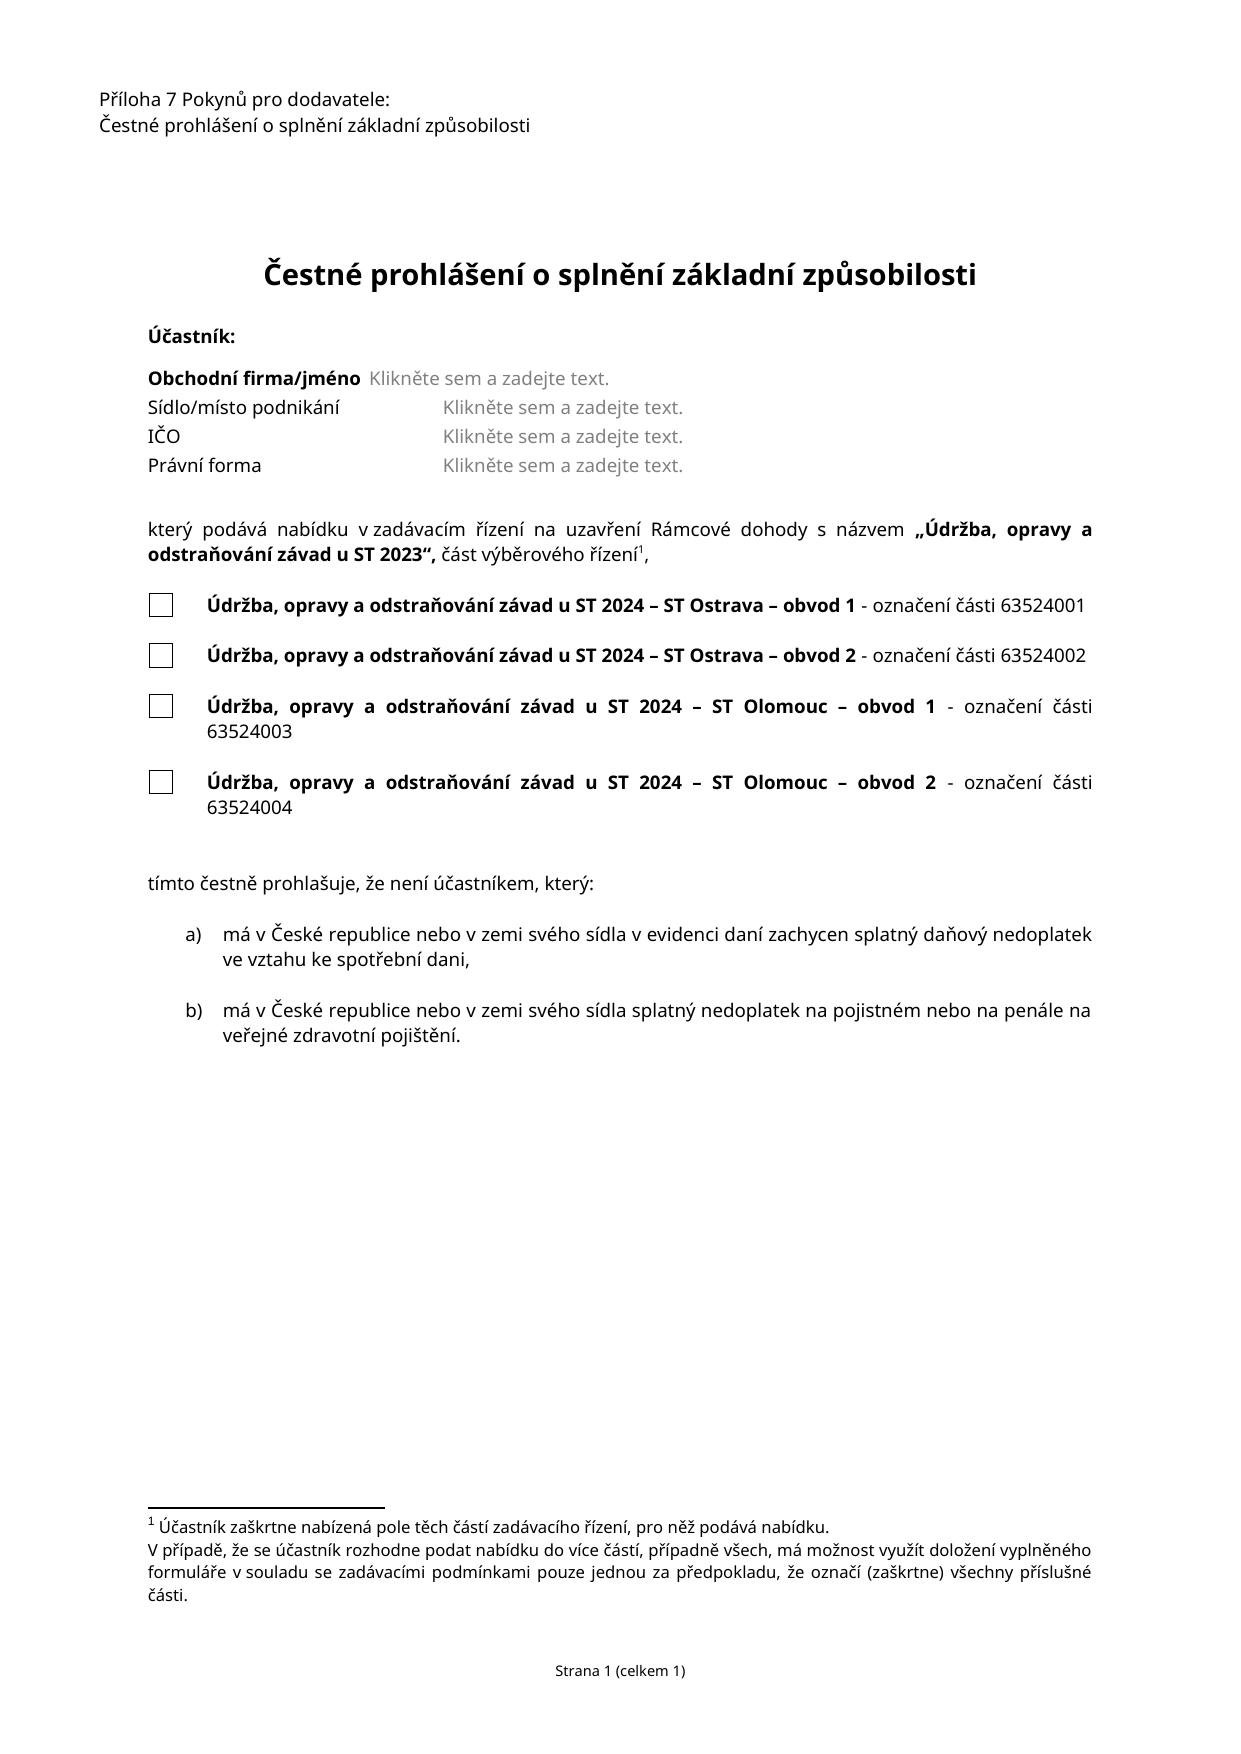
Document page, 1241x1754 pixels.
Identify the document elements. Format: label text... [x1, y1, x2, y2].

text Právní forma [148, 449, 1093, 478]
text Údržba, opravy a odstraňování závad u ST 2024 – ST Ostrava – obvod 1 - označení části 63524001 [148, 592, 1093, 617]
text Sídlo/místo podnikání [148, 391, 1093, 420]
list má v České republice nebo v zemi svého sídla splatný nedoplatek na pojistném nebo na penále na veřejné zdravotní pojištění. [185, 997, 1093, 1048]
text Obchodní firma/jméno [148, 362, 1093, 391]
list má v České republice nebo v zemi svého sídla v evidenci daní zachycen splatný daňový nedoplatek ve vztahu ke spotřební dani, [185, 921, 1093, 972]
text který podává nabídku v zadávacím řízení na uzavření Rámcové dohody s názvem „Údržba, opravy a odstraňování závad u ST 2023“, část výběrového řízení, [148, 516, 1093, 567]
text IČO [148, 420, 1093, 449]
text Údržba, opravy a odstraňování závad u ST 2024 – ST Olomouc – obvod 2 - označení části 63524004 [148, 769, 1093, 820]
text Údržba, opravy a odstraňování závad u ST 2024 – ST Olomouc – obvod 1 - označení části 63524003 [148, 693, 1093, 744]
text tímto čestně prohlašuje, že není účastníkem, který: [148, 871, 1093, 896]
title Čestné prohlášení o splnění základní způsobilosti [148, 254, 1093, 293]
text Účastník: [148, 318, 1093, 349]
text Údržba, opravy a odstraňování závad u ST 2024 – ST Ostrava – obvod 2 - označení části 63524002 [148, 642, 1093, 668]
